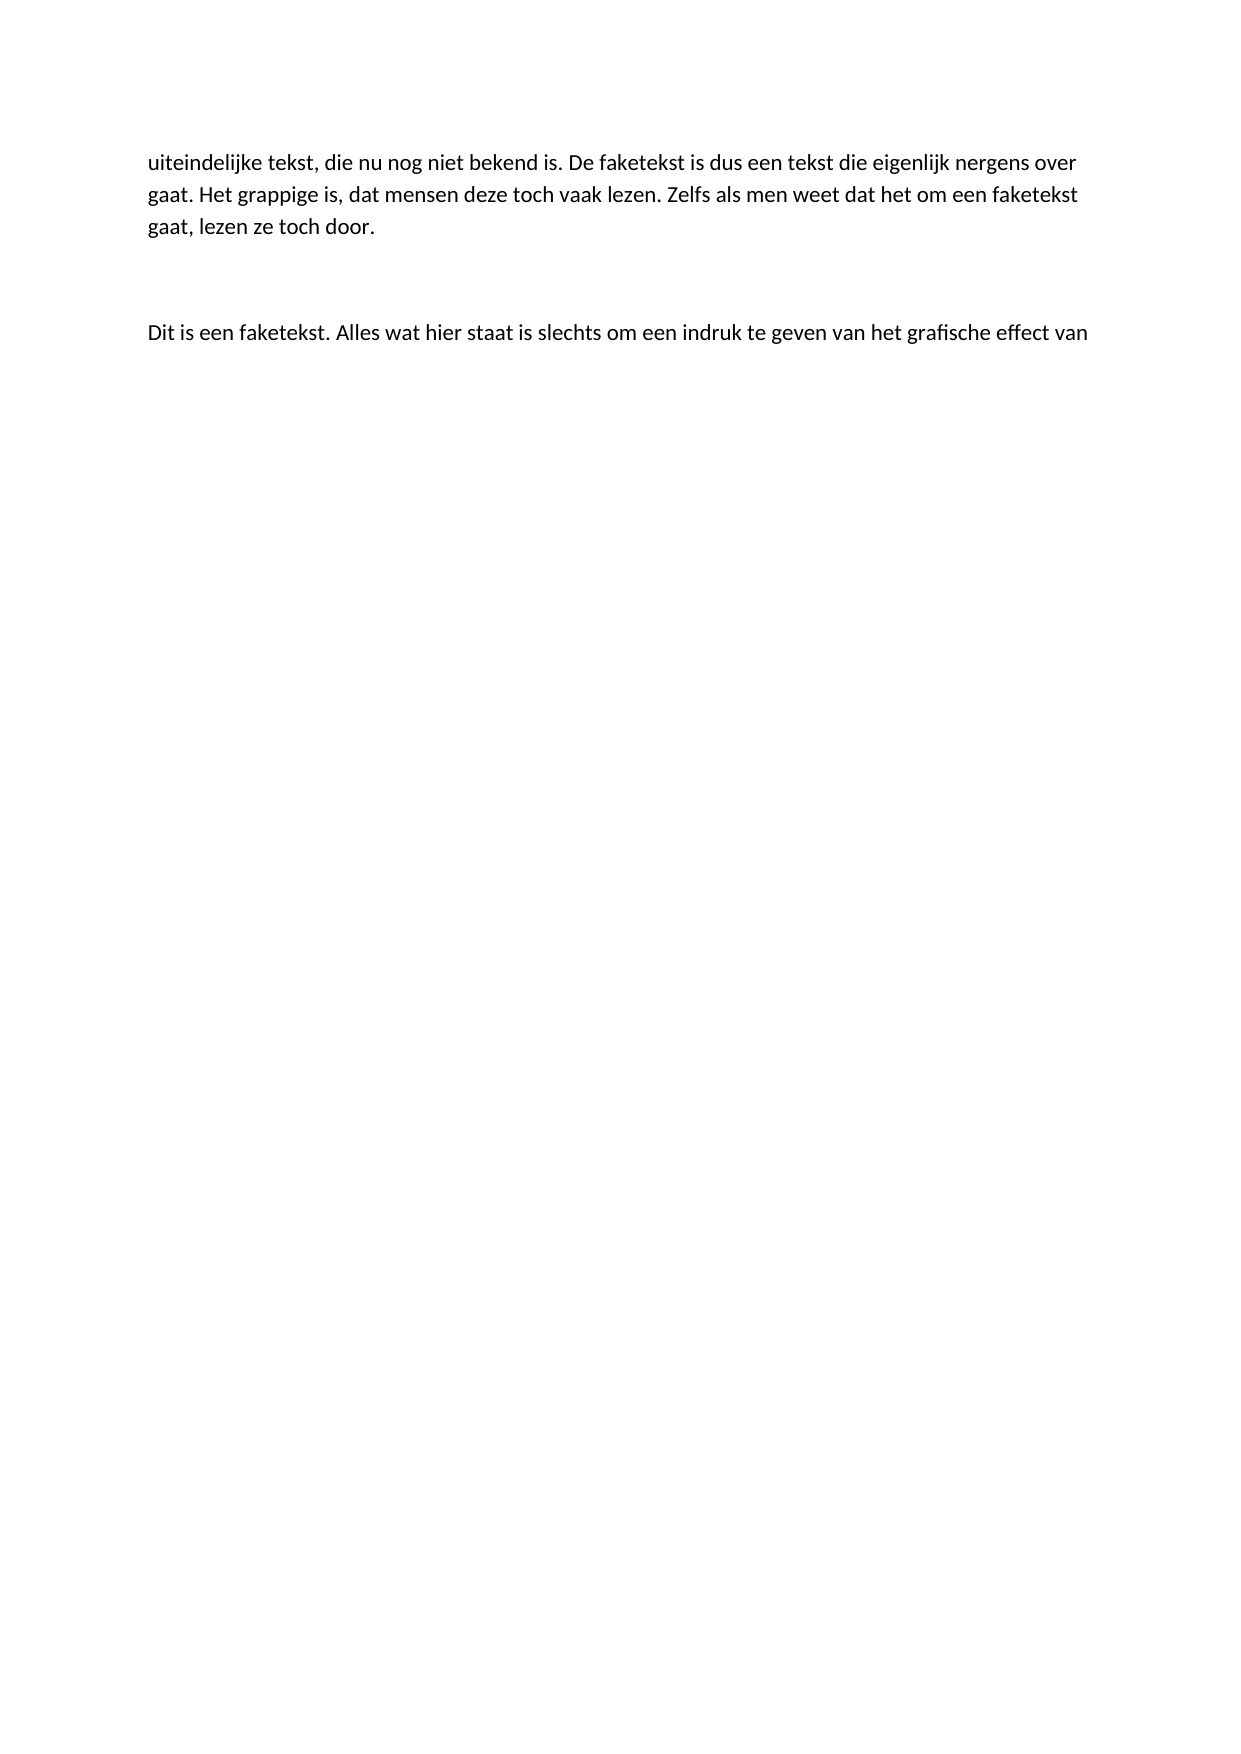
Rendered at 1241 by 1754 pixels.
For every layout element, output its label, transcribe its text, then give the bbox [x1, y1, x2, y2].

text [148, 148, 1093, 240]
text Dit is een faketekst. Alles wat hier staat is slechts om een indruk te geven van het grafische effect van [148, 318, 1093, 346]
